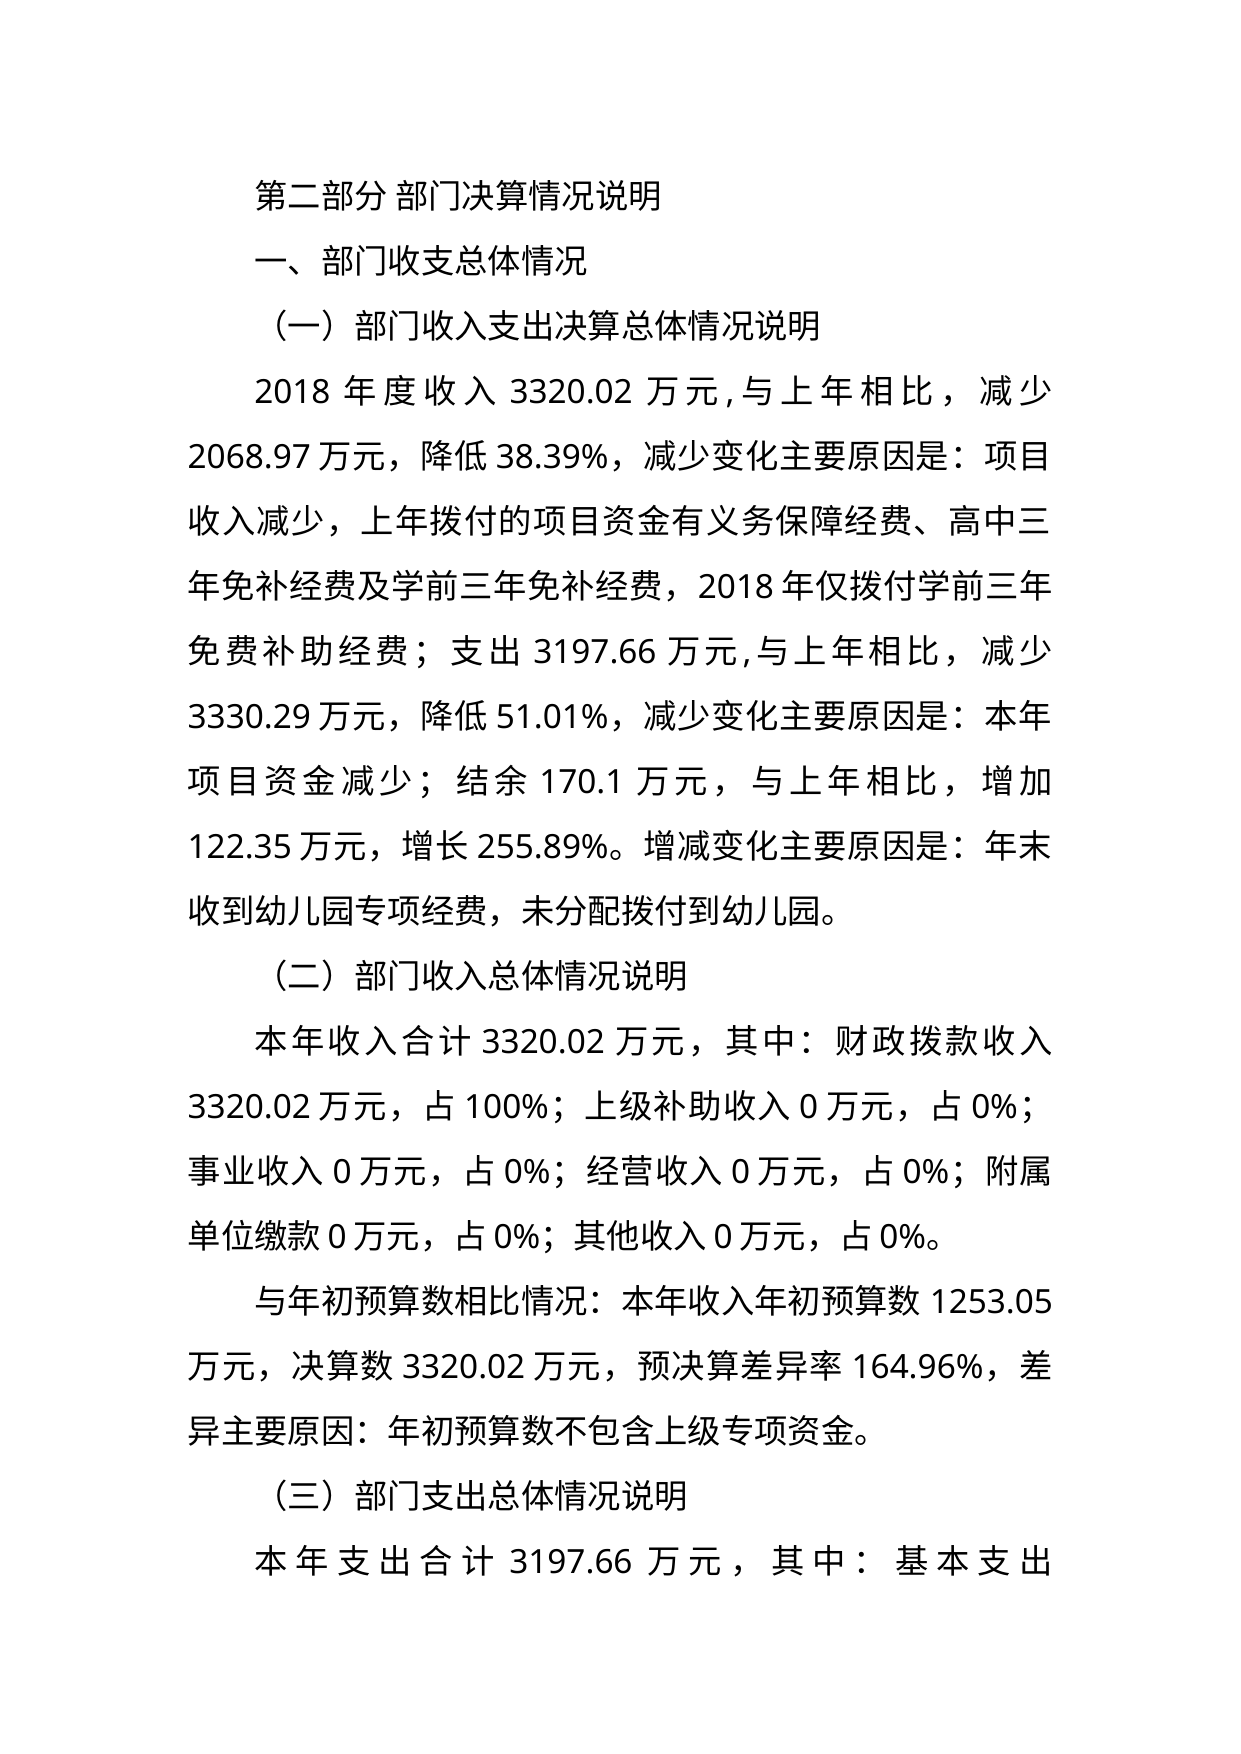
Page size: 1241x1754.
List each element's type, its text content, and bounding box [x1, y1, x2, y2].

text （一）部门收入支出决算总体情况说明 [187, 292, 1053, 357]
text 第二部分 部门决算情况说明 [187, 162, 1053, 227]
text （二）部门收入总体情况说明 [187, 942, 1053, 1007]
text 与年初预算数相比情况：本年收入年初预算数1253.05万元，决算数3320.02万元，预决算差异率164.96%，差异主要原因：年初预算数不包含上级专项资金。 [187, 1267, 1053, 1462]
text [187, 1527, 1053, 1592]
text 2018年度收入3320.02万元,与上年相比，减少2068.97万元，降低38.39%，减少变化主要原因是：项目收入减少，上年拨付的项目资金有义务保障经费、高中三年免补经费及学前三年免补经费，2018年仅拨付学前三年免费补助经费；支出3197.66万元,与上年相比，减少3330.29万元，降低51.01%，减少变化主要原因是：本年项目资金减少；结余170.1万元，与上年相比，增加122.35万元，增长255.89%。增减变化主要原因是：年末收到幼儿园专项经费，未分配拨付到幼儿园。 [187, 357, 1053, 942]
text （三）部门支出总体情况说明 [187, 1462, 1053, 1527]
text 一、部门收支总体情况 [187, 227, 1053, 292]
text 本年收入合计3320.02万元，其中：财政拨款收入3320.02万元，占100%；上级补助收入0万元，占0%；事业收入0万元，占0%；经营收入0万元，占0%；附属单位缴款0万元，占0%；其他收入0万元，占0%。 [187, 1007, 1053, 1267]
